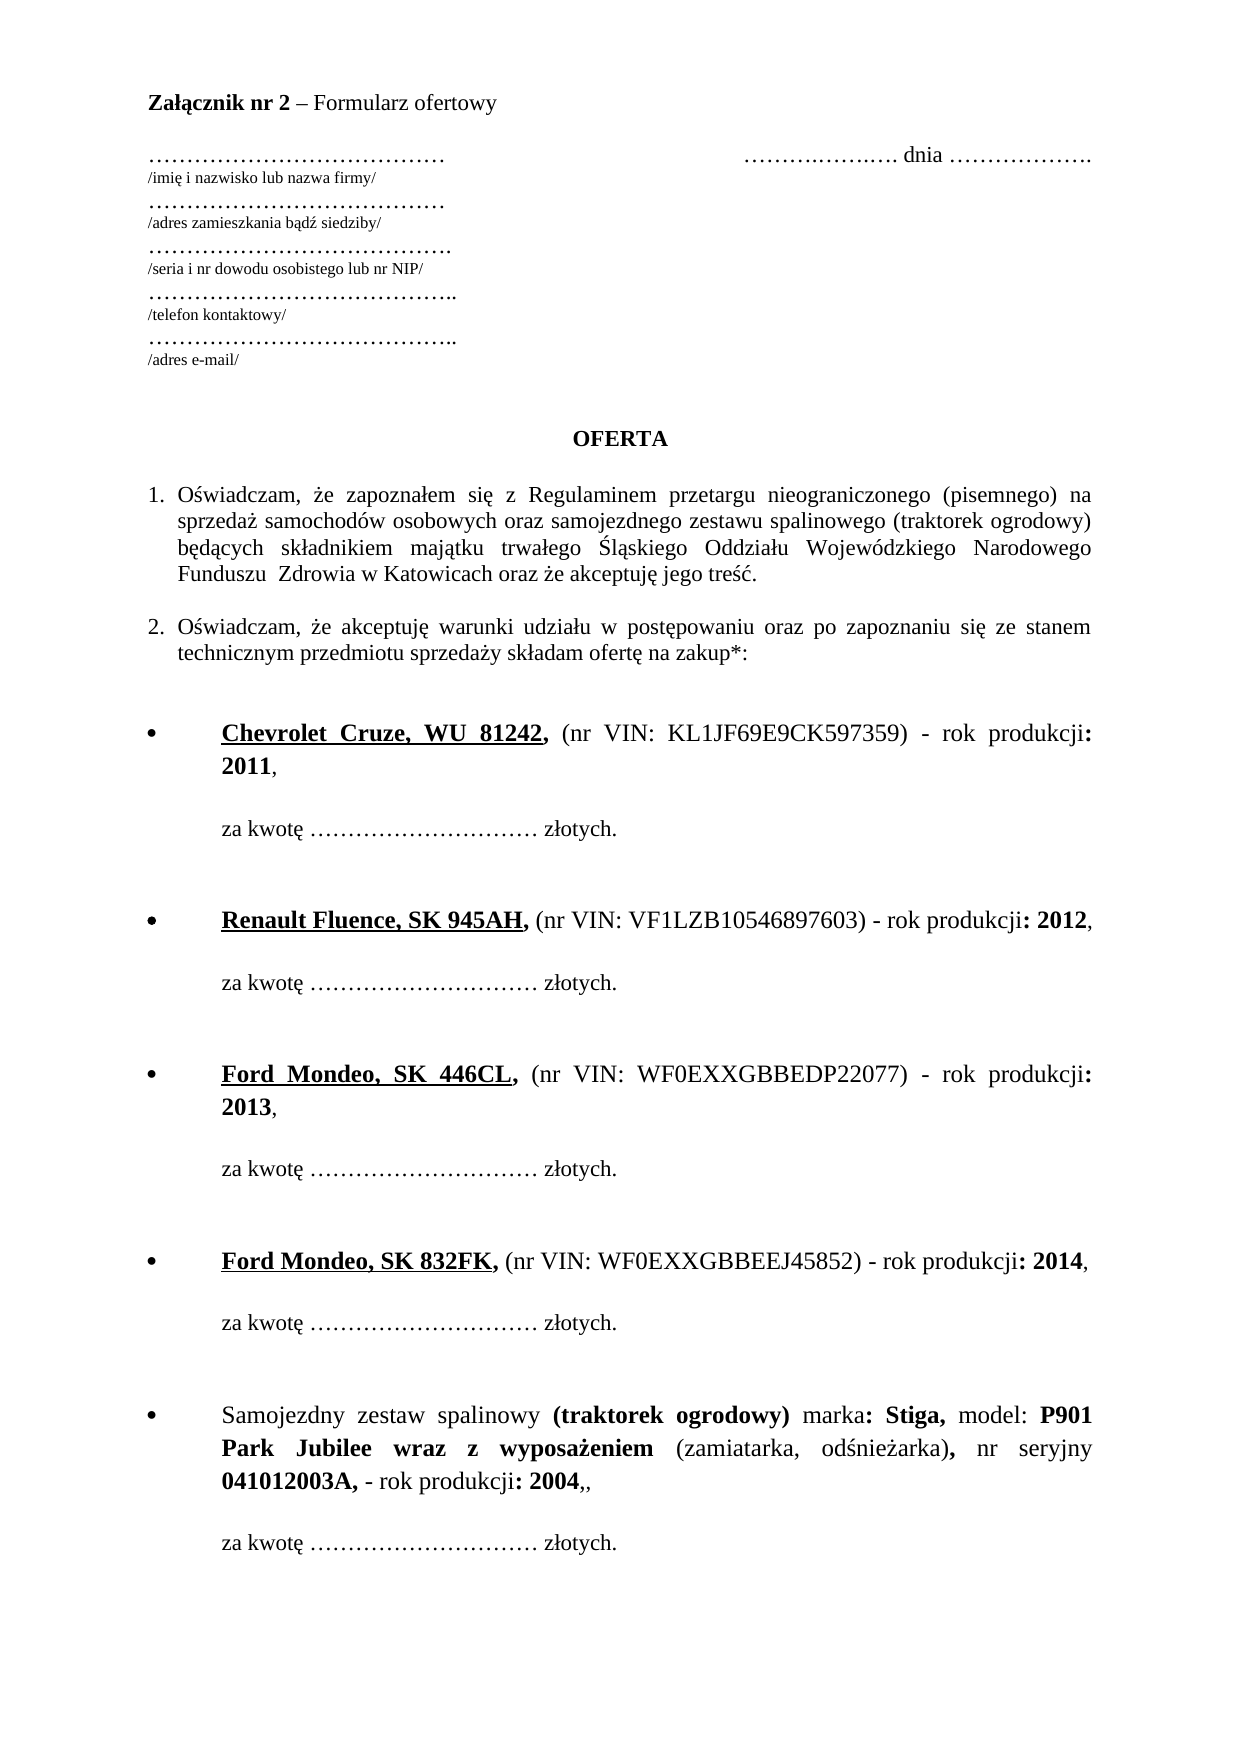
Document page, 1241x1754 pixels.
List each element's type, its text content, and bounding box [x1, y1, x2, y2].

list Renault Fluence, SK 945AH, (nr VIN: VF1LZB10546897603) - rok produkcji: 2012, [148, 905, 1093, 934]
text ………………………………… [148, 187, 1093, 213]
text OFERTA [148, 425, 1093, 451]
list Chevrolet Cruze, WU 81242, (nr VIN: KL1JF69E9CK597359) - rok produkcji: 2011, [148, 718, 1093, 780]
text /adres zamieszkania bądź siedziby/ [148, 213, 1093, 232]
text ………………………………… ……….…….…. dnia ………………. [148, 141, 1093, 168]
text …………………………………. [148, 232, 1093, 259]
text /seria i nr dowodu osobistego lub nr NIP/ [148, 259, 1093, 278]
list Ford Mondeo, SK 446CL, (nr VIN: WF0EXXGBBEDP22077) - rok produkcji: 2013, [148, 1059, 1093, 1121]
text /imię i nazwisko lub nazwa firmy/ [148, 168, 1093, 187]
list Samojezdny zestaw spalinowy (traktorek ogrodowy) marka: Stiga, model: P901 Park Jubilee wraz z wyposażeniem (zamiatarka, odśnieżarka), nr seryjny 041012003A, - rok produkcji: 2004,, [148, 1400, 1093, 1495]
list za kwotę ………………………… złotych. [221, 815, 1093, 841]
list Oświadczam, że zapoznałem się z Regulaminem przetargu nieograniczonego (pisemnego) na sprzedaż samochodów osobowych oraz samojezdnego zestawu spalinowego (traktorek ogrodowy) będących składnikiem majątku trwałego Śląskiego Oddziału Wojewódzkiego Narodowego Funduszu Zdrowia w Katowicach oraz że akceptuję jego treść. [148, 481, 1093, 587]
text /telefon kontaktowy/ [148, 304, 1093, 323]
text /adres e-mail/ [148, 350, 1093, 369]
list Oświadczam, że akceptuję warunki udziału w postępowaniu oraz po zapoznaniu się ze stanem technicznym przedmiotu sprzedaży składam ofertę na zakup*: [148, 613, 1093, 666]
text Załącznik nr 2 – Formularz ofertowy [148, 89, 1093, 115]
text ………………………………….. [148, 278, 1093, 304]
list za kwotę ………………………… złotych. [221, 1155, 1093, 1182]
list za kwotę ………………………… złotych. [221, 1309, 1093, 1336]
list za kwotę ………………………… złotych. [221, 968, 1093, 995]
text ………………………………….. [148, 323, 1093, 350]
list za kwotę ………………………… złotych. [221, 1529, 1093, 1556]
list Ford Mondeo, SK 832FK, (nr VIN: WF0EXXGBBEEJ45852) - rok produkcji: 2014, [148, 1246, 1093, 1275]
